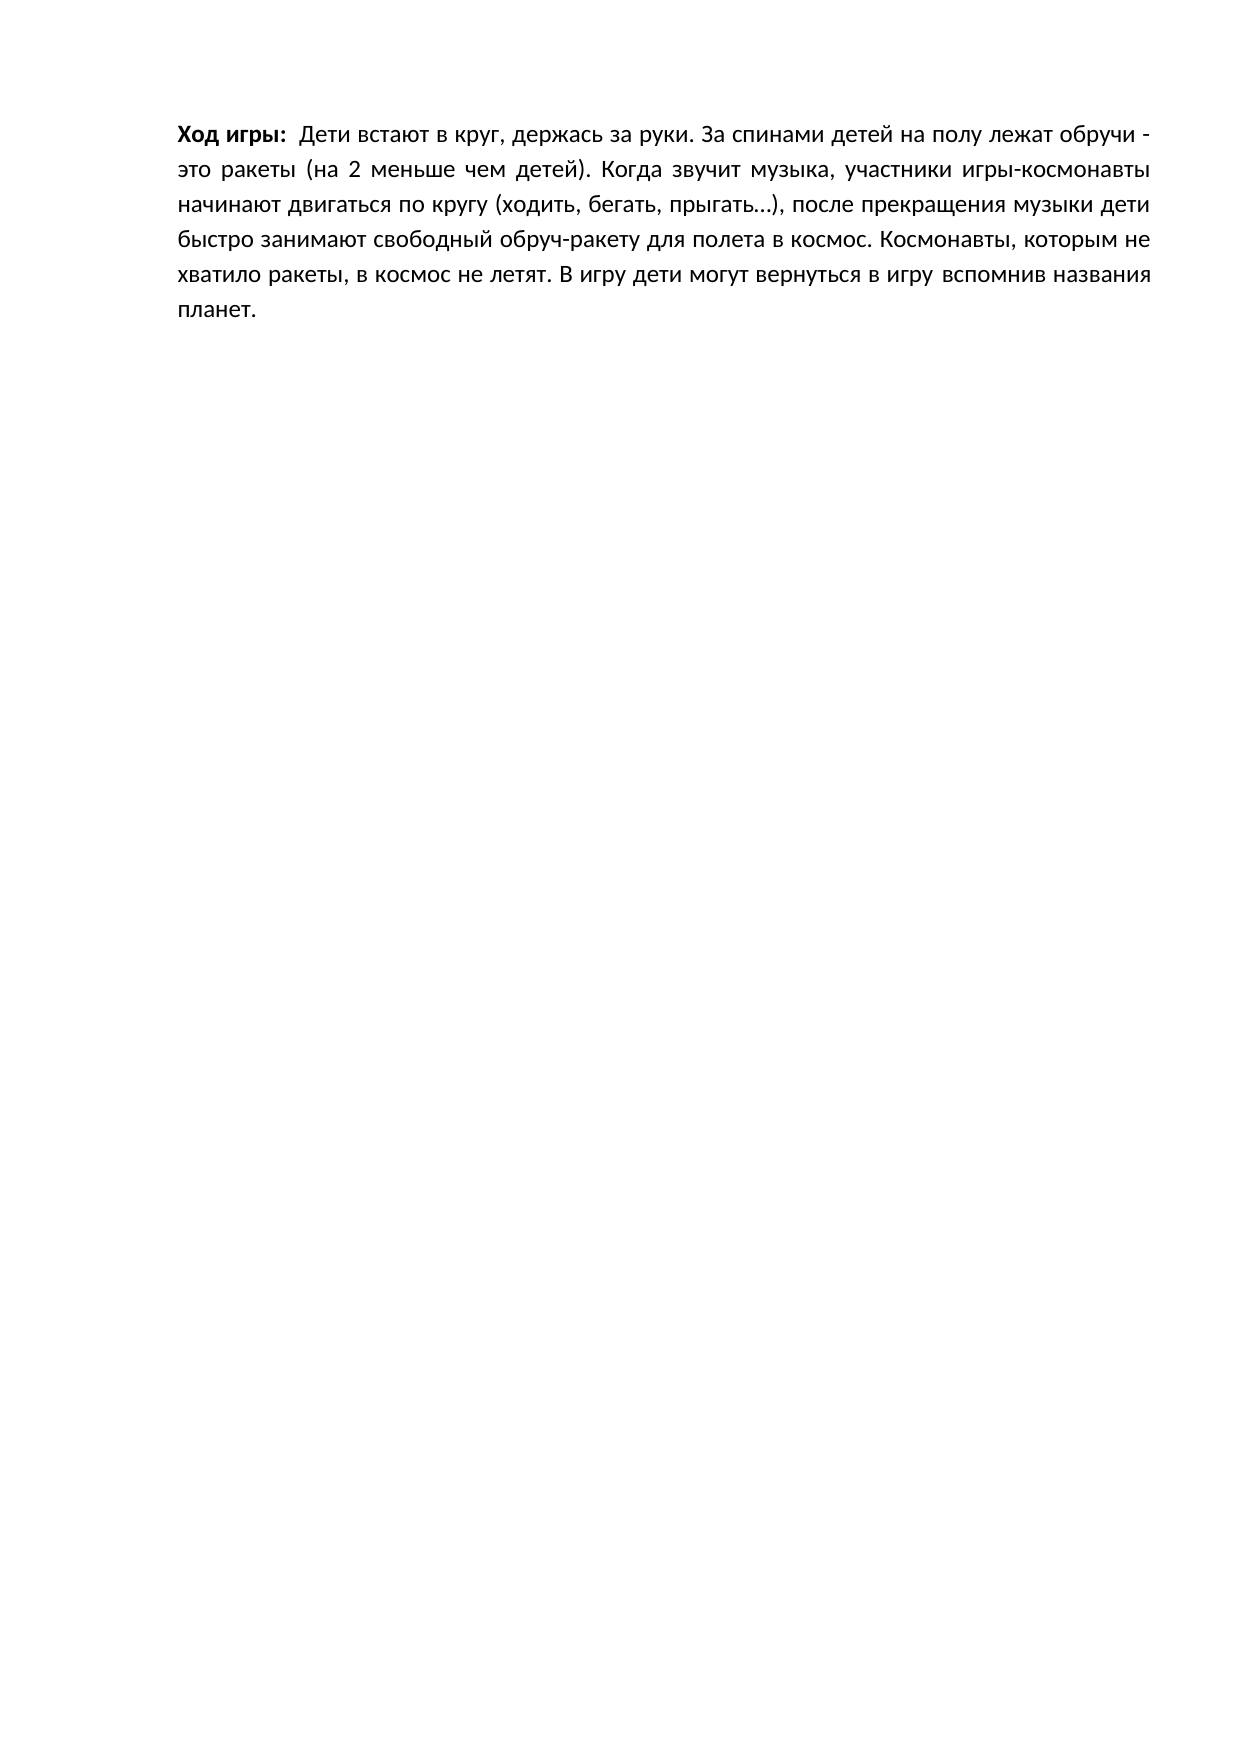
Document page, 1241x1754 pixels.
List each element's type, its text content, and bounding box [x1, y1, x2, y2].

text Ход игры: Дети встают в круг, держась за руки. За спинами детей на полу лежат обручи - это ракеты (на 2 меньше чем детей). Когда звучит музыка, участники игры-космонавты начинают двигаться по кругу (ходить, бегать, прыгать…), после прекращения музыки дети быстро занимают свободный обруч-ракету для полета в космос. Космонавты, которым не хватило ракеты, в космос не летят. В игру дети могут вернуться в игру вспомнив названия планет. [177, 118, 1152, 324]
